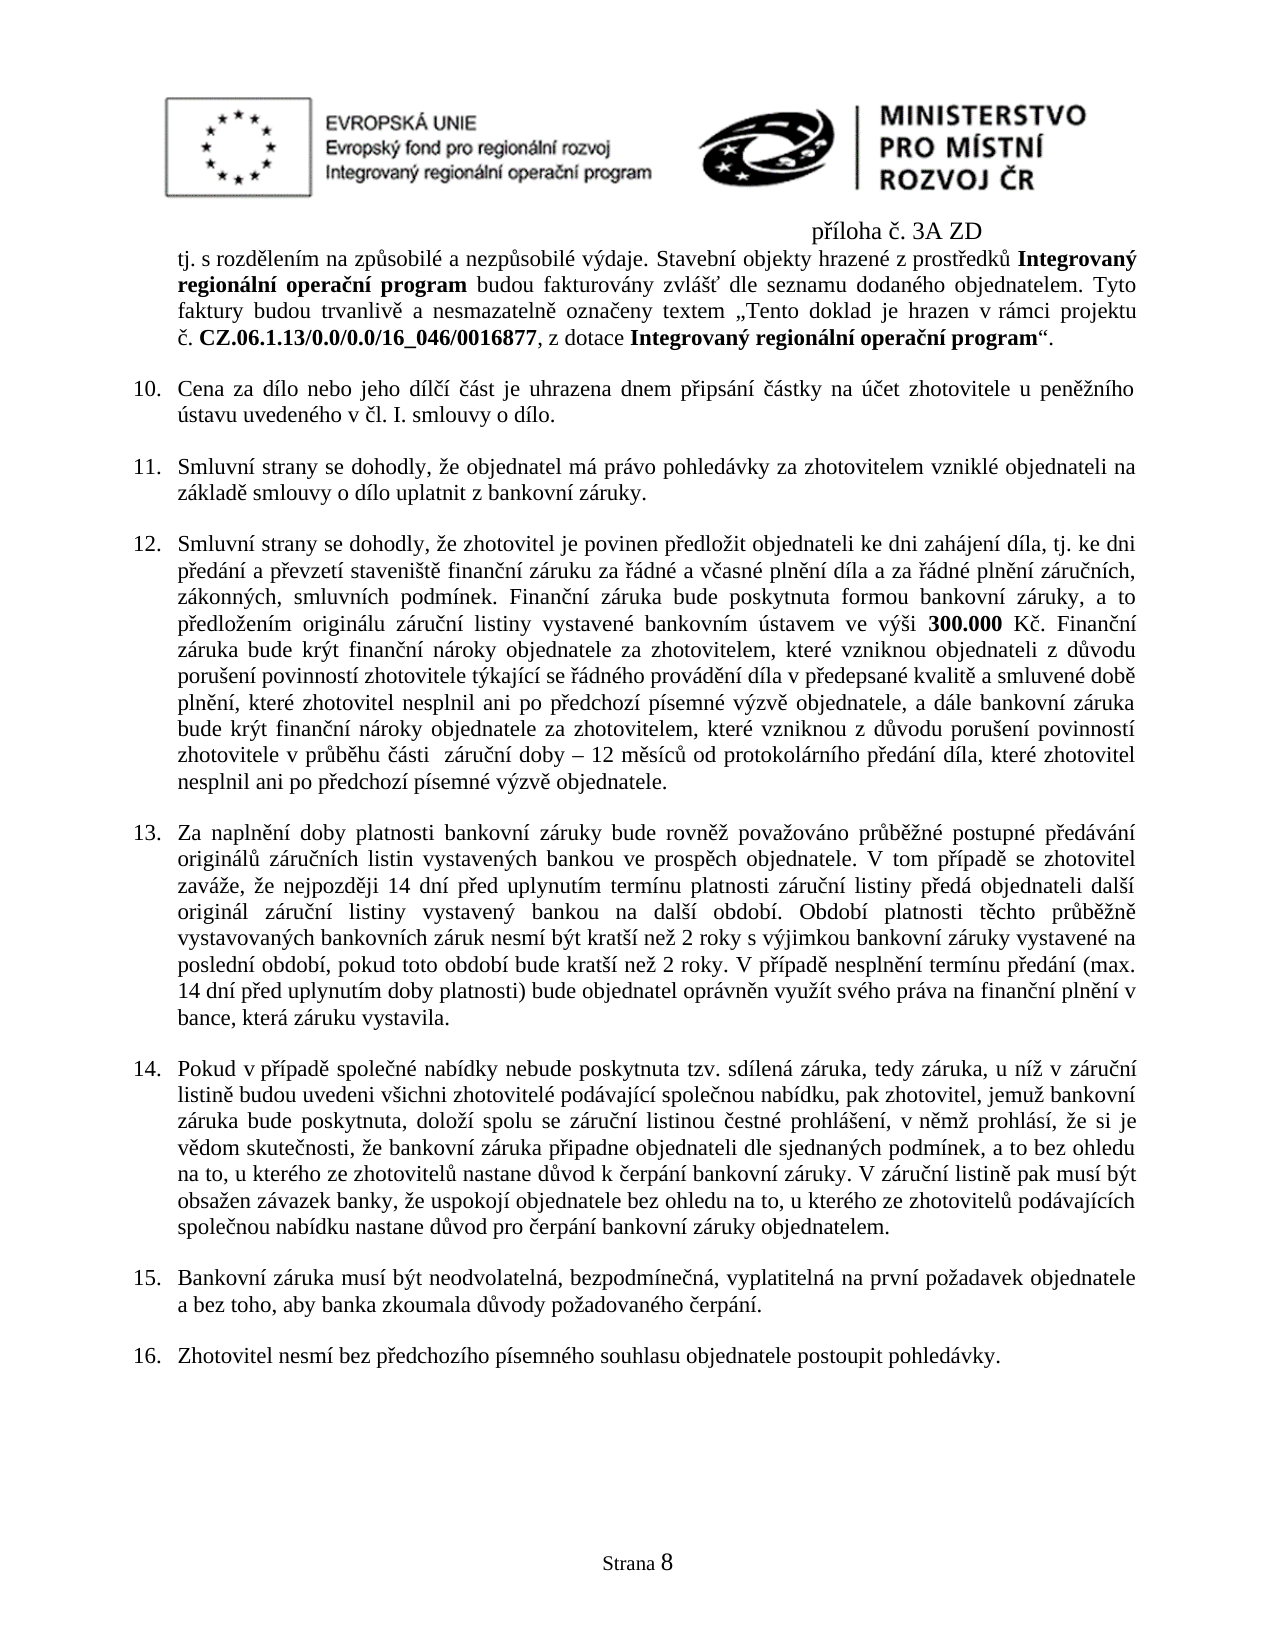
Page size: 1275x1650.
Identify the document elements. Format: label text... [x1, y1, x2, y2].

list Zhotovitel nesmí bez předchozího písemného souhlasu objednatele postoupit pohledávky. [133, 1342, 1137, 1368]
list Smluvní strany se dohodly, že objednatel má právo pohledávky za zhotovitelem vzniklé objednateli na základě smlouvy o dílo uplatnit z bankovní záruky. [133, 453, 1137, 506]
list Za naplnění doby platnosti bankovní záruky bude rovněž považováno průběžné postupné předávání originálů záručních listin vystavených bankou ve prospěch objednatele. V tom případě se zhotovitel zaváže, že nejpozději 14 dní před uplynutím termínu platnosti záruční listiny předá objednateli další originál záruční listiny vystavený bankou na další období. Období platnosti těchto průběžně vystavovaných bankovních záruk nesmí být kratší než 2 roky s výjimkou bankovní záruky vystavené na poslední období, pokud toto období bude kratší než 2 roky. V případě nesplnění termínu předání (max. 14 dní před uplynutím doby platnosti) bude objednatel oprávněn využít svého práva na finanční plnění v bance, která záruku vystavila. [133, 819, 1137, 1030]
picture [147, 73, 1103, 216]
list Cena za dílo nebo jeho dílčí část je uhrazena dnem připsání částky na účet zhotovitele u peněžního ústavu uvedeného v čl. I. smlouvy o dílo. [133, 375, 1137, 428]
list Pokud v případě společné nabídky nebude poskytnuta tzv. sdílená záruka, tedy záruka, u níž v záruční listině budou uvedeni všichni zhotovitelé podávající společnou nabídku, pak zhotovitel, jemuž bankovní záruka bude poskytnuta, doloží spolu se záruční listinou čestné prohlášení, v němž prohlásí, že si je vědom skutečnosti, že bankovní záruka připadne objednateli dle sjednaných podmínek, a to bez ohledu na to, u kterého ze zhotovitelů nastane důvod k čerpání bankovní záruky. V záruční listině pak musí být obsažen závazek banky, že uspokojí objednatele bez ohledu na to, u kterého ze zhotovitelů podávajících společnou nabídku nastane důvod pro čerpání bankovní záruky objednatelem. [133, 1055, 1137, 1239]
list Bankovní záruka musí být neodvolatelná, bezpodmínečná, vyplatitelná na první požadavek objednatele a bez toho, aby banka zkoumala důvody požadovaného čerpání. [133, 1264, 1137, 1317]
list Smluvní strany se dohodly, že zhotovitel je povinen předložit objednateli ke dni zahájení díla, tj. ke dni předání a převzetí staveniště finanční záruku za řádné a včasné plnění díla a za řádné plnění záručních, zákonných, smluvních podmínek. Finanční záruka bude poskytnuta formou bankovní záruky, a to předložením originálu záruční listiny vystavené bankovním ústavem ve výši 300.000 Kč. Finanční záruka bude krýt finanční nároky objednatele za zhotovitelem, které vzniknou objednateli z důvodu porušení povinností zhotovitele týkající se řádného provádění díla v předepsané kvalitě a smluvené době plnění, které zhotovitel nesplnil ani po předchozí písemné výzvě objednatele, a dále bankovní záruka bude krýt finanční nároky objednatele za zhotovitelem, které vzniknou z důvodu porušení povinností zhotovitele v průběhu části záruční doby – 12 měsíců od protokolárního předání díla, které zhotovitel nesplnil ani po předchozí písemné výzvě objednatele. [133, 531, 1137, 794]
